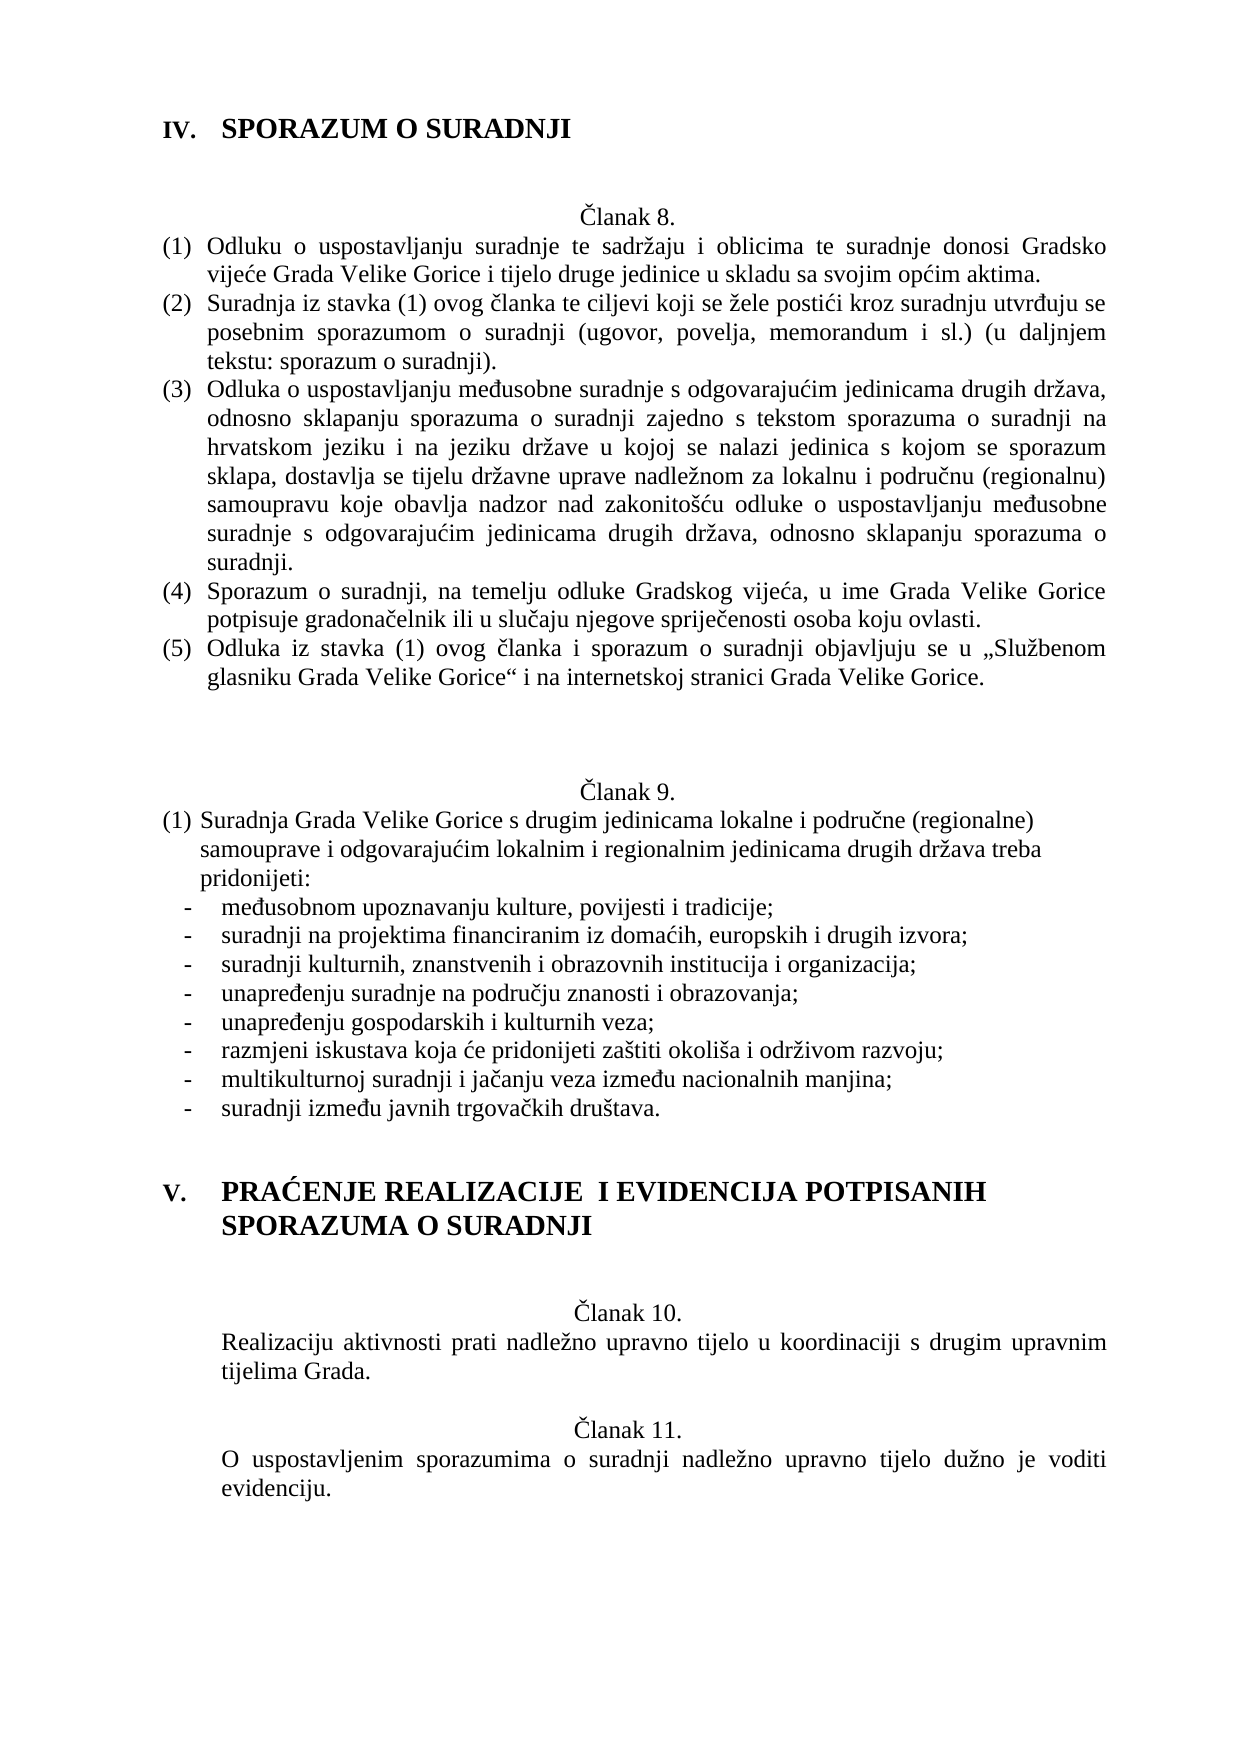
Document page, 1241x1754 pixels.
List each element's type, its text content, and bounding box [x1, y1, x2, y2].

subtitle SPORAZUM O SURADNJI [162, 112, 1107, 145]
subtitle Članak 11. [148, 1415, 1107, 1444]
list unapređenju gospodarskih i kulturnih veza; [184, 1007, 1107, 1036]
list suradnji između javnih trgovačkih društava. [184, 1093, 1107, 1122]
list Suradnja Grada Velike Gorice s drugim jedinicama lokalne i područne (regionalne) samouprave i odgovarajućim lokalnim i regionalnim jedinicama drugih država treba pridonijeti: [162, 806, 1107, 892]
list Sporazum o suradnji, na temelju odluke Gradskog vijeća, u ime Grada Velike Gorice potpisuje gradonačelnik ili u slučaju njegove spriječenosti osoba koju ovlasti. [162, 576, 1107, 633]
list Odluka o uspostavljanju međusobne suradnje s odgovarajućim jedinicama drugih država, odnosno sklapanju sporazuma o suradnji zajedno s tekstom sporazuma o suradnji na hrvatskom jeziku i na jeziku države u kojoj se nalazi jedinica s kojom se sporazum sklapa, dostavlja se tijelu državne uprave nadležnom za lokalnu i područnu (regionalnu) samoupravu koje obavlja nadzor nad zakonitošću odluke o uspostavljanju međusobne suradnje s odgovarajućim jedinicama drugih država, odnosno sklapanju sporazuma o suradnji. [162, 374, 1107, 576]
list multikulturnoj suradnji i jačanju veza između nacionalnih manjina; [184, 1064, 1107, 1093]
list unapređenju suradnje na području znanosti i obrazovanja; [184, 978, 1107, 1007]
list suradnji kulturnih, znanstvenih i obrazovnih institucija i organizacija; [184, 949, 1107, 978]
list Realizaciju aktivnosti prati nadležno upravno tijelo u koordinaciji s drugim upravnim tijelima Grada. [221, 1327, 1107, 1385]
list suradnji na projektima financiranim iz domaćih, europskih i drugih izvora; [184, 921, 1107, 949]
list O uspostavljenim sporazumima o suradnji nadležno upravno tijelo dužno je voditi evidenciju. [221, 1444, 1107, 1501]
subtitle Članak 8. [148, 202, 1107, 231]
list Odluku o uspostavljanju suradnje te sadržaju i oblicima te suradnje donosi Gradsko vijeće Grada Velike Gorice i tijelo druge jedinice u skladu sa svojim općim aktima. [162, 231, 1107, 288]
list Odluka iz stavka (1) ovog članka i sporazum o suradnji objavljuju se u „Službenom glasniku Grada Velike Gorice“ i na internetskoj stranici Grada Velike Gorice. [162, 633, 1107, 691]
subtitle Članak 10. [148, 1298, 1107, 1327]
list razmjeni iskustava koja će pridonijeti zaštiti okoliša i održivom razvoju; [184, 1036, 1107, 1064]
list Suradnja iz stavka (1) ovog članka te ciljevi koji se žele postići kroz suradnju utvrđuju se posebnim sporazumom o suradnji (ugovor, povelja, memorandum i sl.) (u daljnjem tekstu: sporazum o suradnji). [162, 288, 1107, 374]
subtitle PRAĆENJE REALIZACIJE I EVIDENCIJA POTPISANIH SPORAZUMA O SURADNJI [162, 1174, 1107, 1242]
subtitle Članak 9. [148, 777, 1107, 806]
list međusobnom upoznavanju kulture, povijesti i tradicije; [184, 892, 1107, 921]
